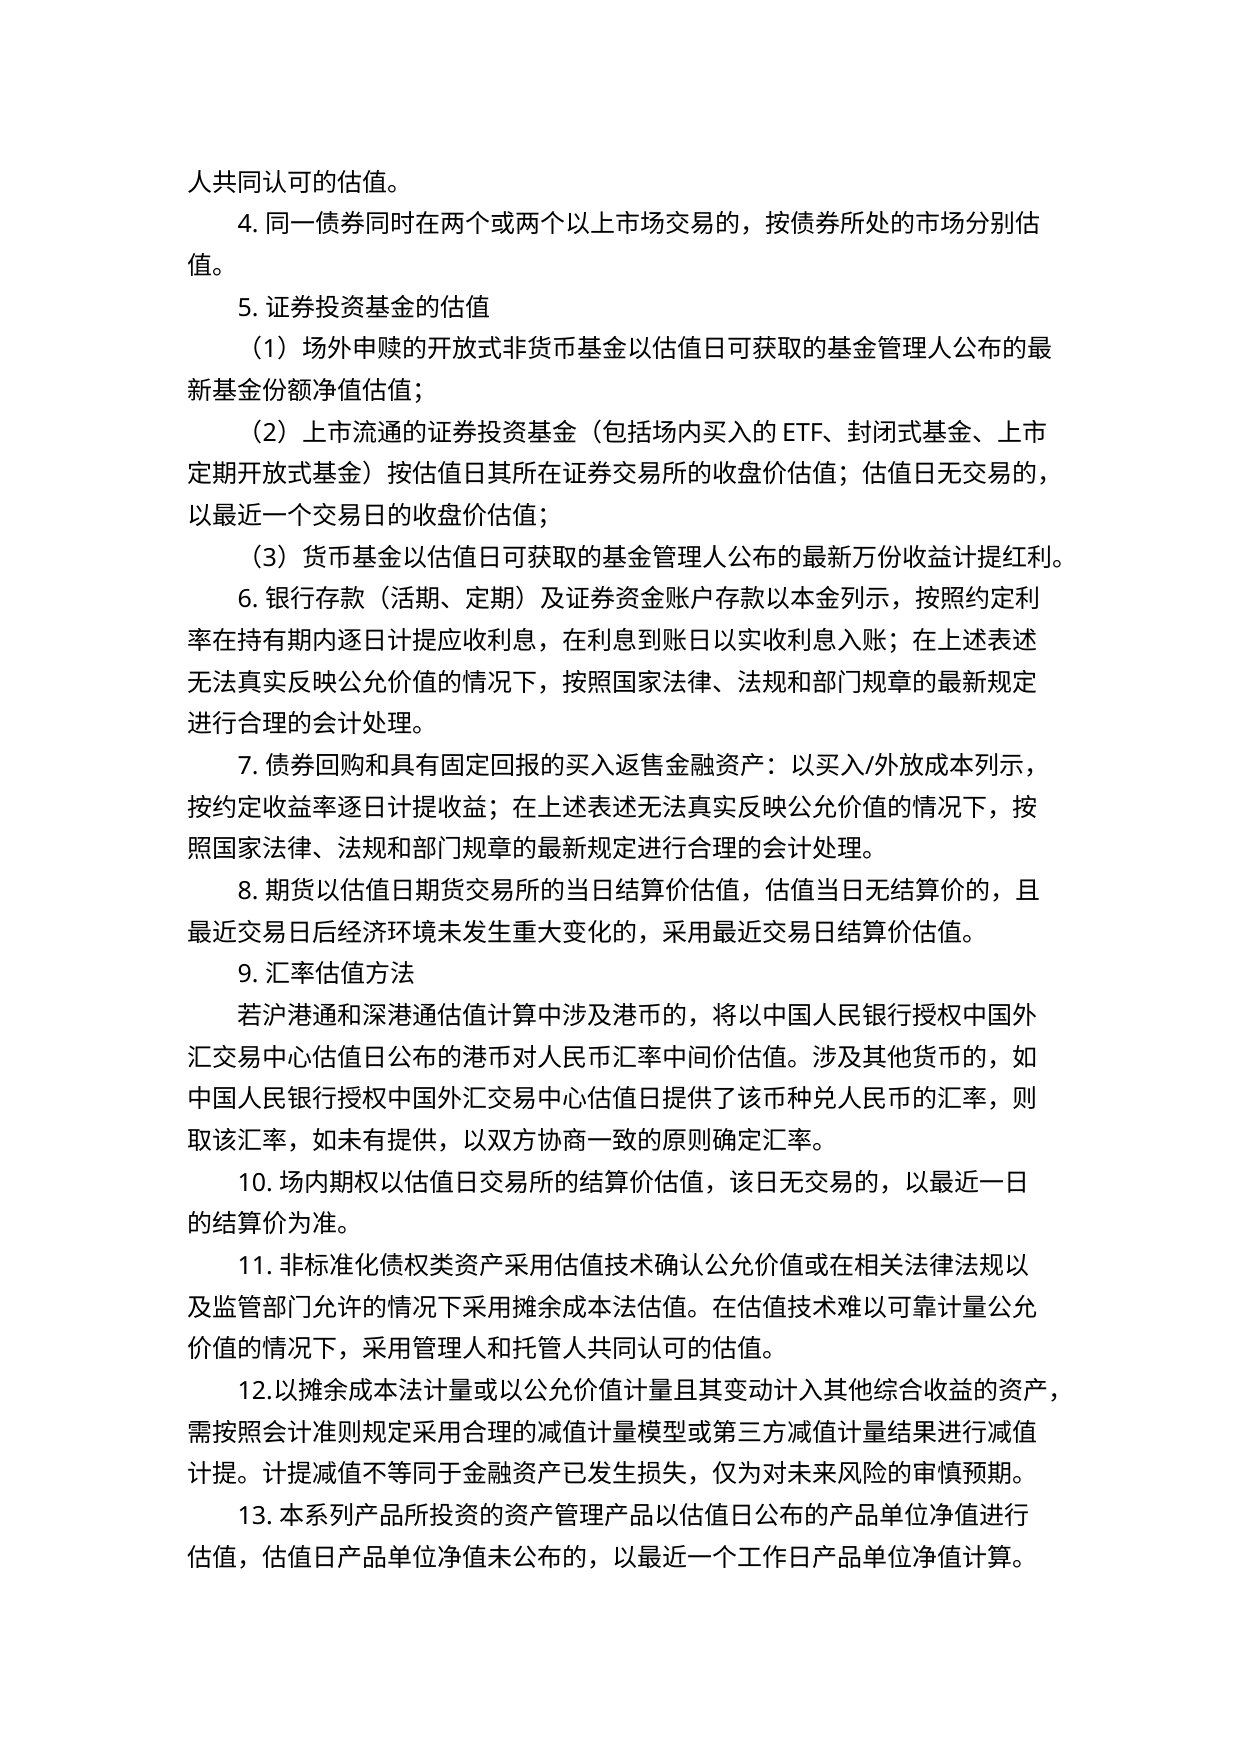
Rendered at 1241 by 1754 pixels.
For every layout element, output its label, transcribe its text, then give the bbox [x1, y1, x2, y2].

text 6. 银行存款（活期、定期）及证券资金账户存款以本金列示，按照约定利率在持有期内逐日计提应收利息，在利息到账日以实收利息入账；在上述表述无法真实反映公允价值的情况下，按照国家法律、法规和部门规章的最新规定进行合理的会计处理。 [187, 579, 1053, 740]
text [187, 162, 1053, 198]
text 10. 场内期权以估值日交易所的结算价估值，该日无交易的，以最近一日的结算价为准。 [187, 1162, 1053, 1240]
text 8. 期货以估值日期货交易所的当日结算价估值，估值当日无结算价的，且最近交易日后经济环境未发生重大变化的，采用最近交易日结算价估值。 [187, 870, 1053, 948]
text （3）货币基金以估值日可获取的基金管理人公布的最新万份收益计提红利。 [187, 537, 1053, 573]
text 12.以摊余成本法计量或以公允价值计量且其变动计入其他综合收益的资产，需按照会计准则规定采用合理的减值计量模型或第三方减值计量结果进行减值计提。计提减值不等同于金融资产已发生损失，仅为对未来风险的审慎预期。 [187, 1370, 1053, 1490]
text 9. 汇率估值方法 [187, 954, 1053, 990]
text 若沪港通和深港通估值计算中涉及港币的，将以中国人民银行授权中国外汇交易中心估值日公布的港币对人民币汇率中间价估值。涉及其他货币的，如中国人民银行授权中国外汇交易中心估值日提供了该币种兑人民币的汇率，则取该汇率，如未有提供，以双方协商一致的原则确定汇率。 [187, 995, 1053, 1157]
text 4. 同一债券同时在两个或两个以上市场交易的，按债券所处的市场分别估值。 [187, 204, 1053, 282]
text 5. 证券投资基金的估值 [187, 287, 1053, 323]
text （2）上市流通的证券投资基金（包括场内买入的ETF、封闭式基金、上市定期开放式基金）按估值日其所在证券交易所的收盘价估值；估值日无交易的，以最近一个交易日的收盘价估值； [187, 412, 1053, 532]
text （1）场外申赎的开放式非货币基金以估值日可获取的基金管理人公布的最新基金份额净值估值； [187, 329, 1053, 407]
text 13. 本系列产品所投资的资产管理产品以估值日公布的产品单位净值进行估值，估值日产品单位净值未公布的，以最近一个工作日产品单位净值计算。 [187, 1495, 1053, 1573]
text 11. 非标准化债权类资产采用估值技术确认公允价值或在相关法律法规以及监管部门允许的情况下采用摊余成本法估值。在估值技术难以可靠计量公允价值的情况下，采用管理人和托管人共同认可的估值。 [187, 1245, 1053, 1365]
text 7. 债券回购和具有固定回报的买入返售金融资产：以买入/外放成本列示，按约定收益率逐日计提收益；在上述表述无法真实反映公允价值的情况下，按照国家法律、法规和部门规章的最新规定进行合理的会计处理。 [187, 745, 1053, 865]
